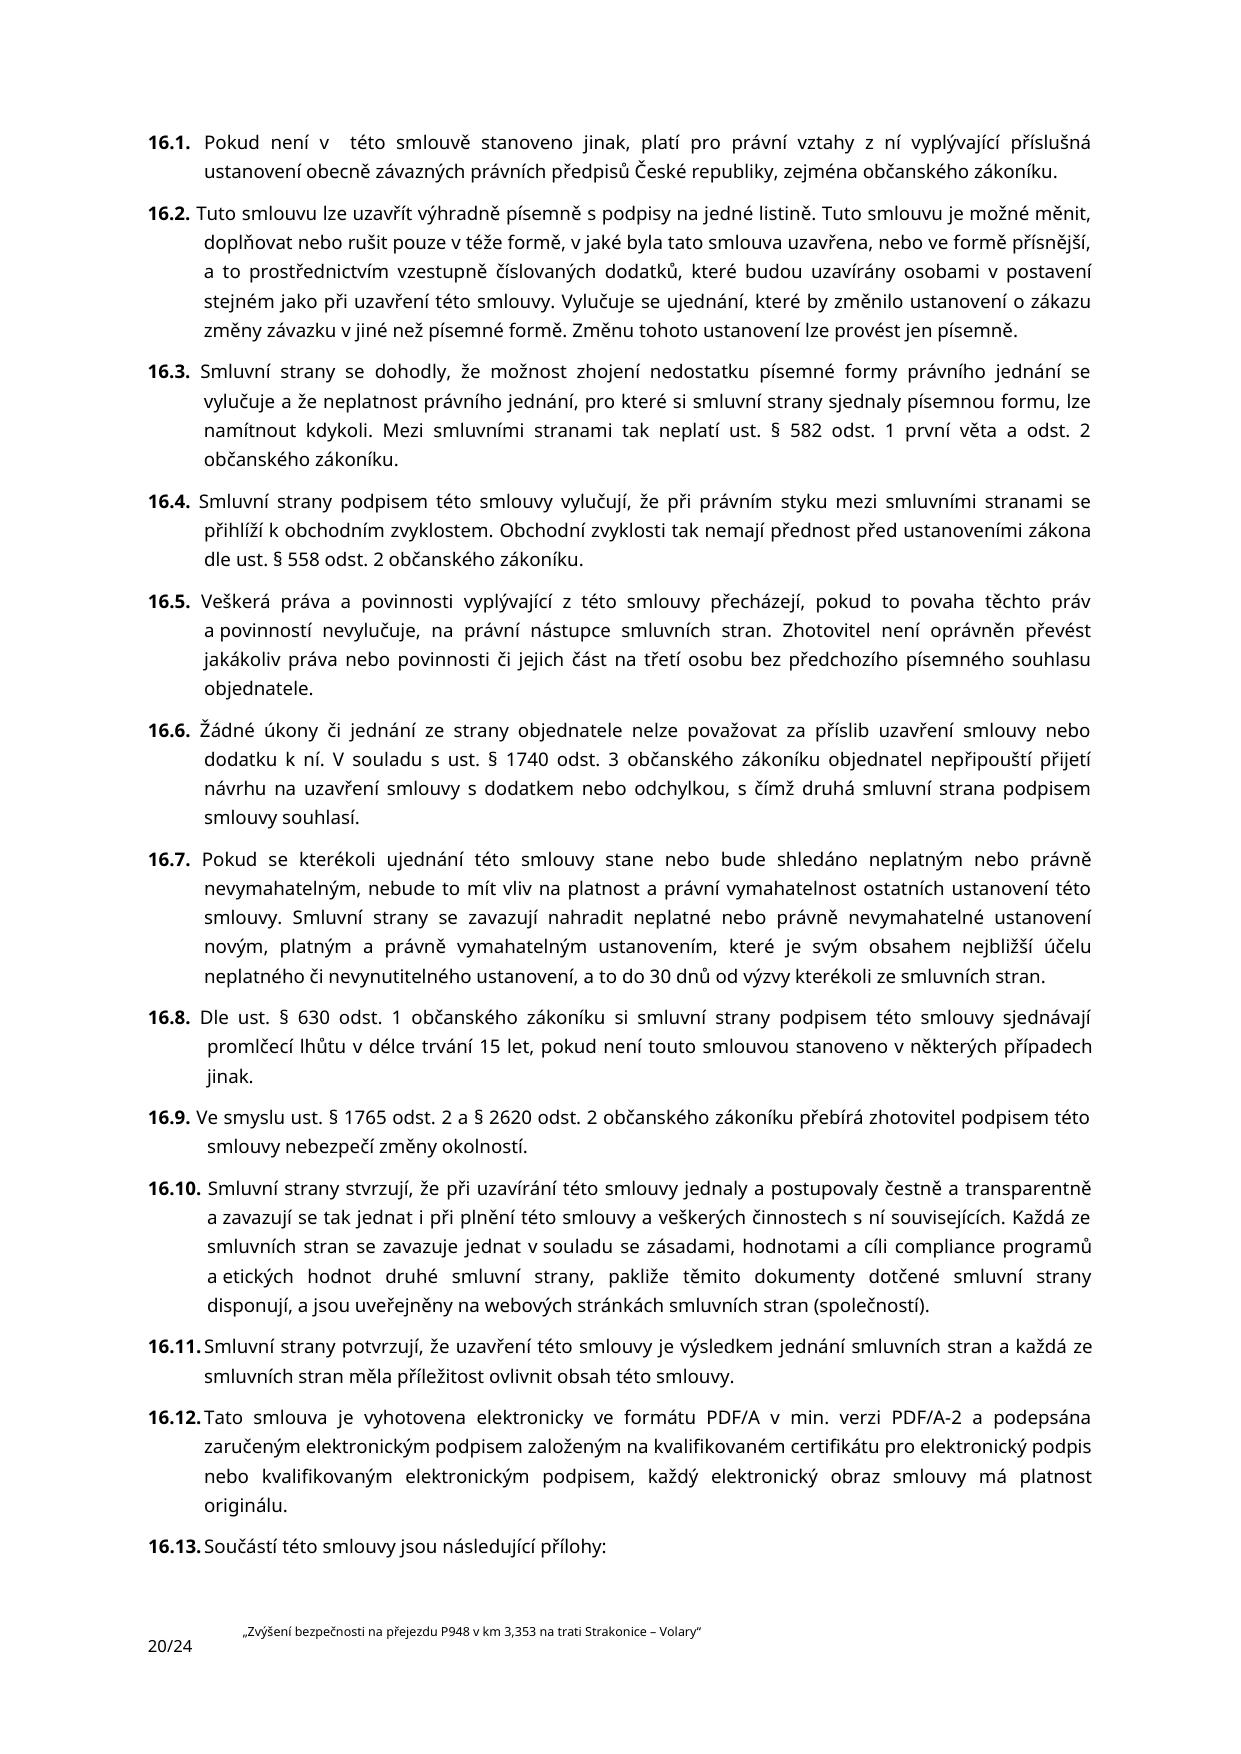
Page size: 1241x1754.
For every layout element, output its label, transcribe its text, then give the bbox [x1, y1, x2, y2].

text 16.6. Žádné úkony či jednání ze strany objednatele nelze považovat za příslib uzavření smlouvy nebo dodatku k ní. V souladu s ust. § 1740 odst. 3 občanského zákoníku objednatel nepřipouští přijetí návrhu na uzavření smlouvy s dodatkem nebo odchylkou, s čímž druhá smluvní strana podpisem smlouvy souhlasí. [148, 714, 1092, 831]
text 16.2. Tuto smlouvu lze uzavřít výhradně písemně s podpisy na jedné listině. Tuto smlouvu je možné měnit, doplňovat nebo rušit pouze v téže formě, v jaké byla tato smlouva uzavřena, nebo ve formě přísnější, a to prostřednictvím vzestupně číslovaných dodatků, které budou uzavírány osobami v postavení stejném jako při uzavření této smlouvy. Vylučuje se ujednání, které by změnilo ustanovení o zákazu změny závazku v jiné než písemné formě. Změnu tohoto ustanovení lze provést jen písemně. [147, 197, 1092, 343]
text 16.7. Pokud se kterékoli ujednání této smlouvy stane nebo bude shledáno neplatným nebo právně nevymahatelným, nebude to mít vliv na platnost a právní vymahatelnost ostatních ustanovení této smlouvy. Smluvní strany se zavazují nahradit neplatné nebo právně nevymahatelné ustanovení novým, platným a právně vymahatelným ustanovením, které je svým obsahem nejbližší účelu neplatného či nevynutitelného ustanovení, a to do 30 dnů od výzvy kterékoli ze smluvních stran. [148, 843, 1092, 989]
text 16.13. Součástí této smlouvy jsou následující přílohy: [148, 1531, 1092, 1560]
text 16.12. Tato smlouva je vyhotovena elektronicky ve formátu PDF/A v min. verzi PDF/A-2 a podepsána zaručeným elektronickým podpisem založeným na kvalifikovaném certifikátu pro elektronický podpis nebo kvalifikovaným elektronickým podpisem, každý elektronický obraz smlouvy má platnost originálu. [148, 1401, 1092, 1518]
text 16.9. Ve smyslu ust. § 1765 odst. 2 a § 2620 odst. 2 občanského zákoníku přebírá zhotovitel podpisem této smlouvy nebezpečí změny okolností. [148, 1101, 1092, 1160]
text 16.11. Smluvní strany potvrzují, že uzavření této smlouvy je výsledkem jednání smluvních stran a každá ze smluvních stran měla příležitost ovlivnit obsah této smlouvy. [148, 1331, 1092, 1389]
text 16.10. Smluvní strany stvrzují, že při uzavírání této smlouvy jednaly a postupovaly čestně a transparentně a zavazují se tak jednat i při plnění této smlouvy a veškerých činnostech s ní souvisejících. Každá ze smluvních stran se zavazuje jednat v souladu se zásadami, hodnotami a cíli compliance programů a etických hodnot druhé smluvní strany, pakliže těmito dokumenty dotčené smluvní strany disponují, a jsou uveřejněny na webových stránkách smluvních stran (společností). [148, 1172, 1092, 1318]
text 16.8. Dle ust. § 630 odst. 1 občanského zákoníku si smluvní strany podpisem této smlouvy sjednávají promlčecí lhůtu v délce trvání 15 let, pokud není touto smlouvou stanoveno v některých případech jinak. [148, 1001, 1092, 1089]
text 16.5. Veškerá práva a povinnosti vyplývající z této smlouvy přecházejí, pokud to povaha těchto práv a povinností nevylučuje, na právní nástupce smluvních stran. Zhotovitel není oprávněn převést jakákoliv práva nebo povinnosti či jejich část na třetí osobu bez předchozího písemného souhlasu objednatele. [148, 585, 1092, 701]
text 16.1. Pokud není v této smlouvě stanoveno jinak, platí pro právní vztahy z ní vyplývající příslušná ustanovení obecně závazných právních předpisů České republiky, zejména občanského zákoníku. [148, 126, 1092, 185]
text 16.3. Smluvní strany se dohodly, že možnost zhojení nedostatku písemné formy právního jednání se vylučuje a že neplatnost právního jednání, pro které si smluvní strany sjednaly písemnou formu, lze namítnout kdykoli. Mezi smluvními stranami tak neplatí ust. § 582 odst. 1 první věta a odst. 2 občanského zákoníku. [147, 356, 1092, 472]
text 16.4. Smluvní strany podpisem této smlouvy vylučují, že při právním styku mezi smluvními stranami se přihlíží k obchodním zvyklostem. Obchodní zvyklosti tak nemají přednost před ustanoveními zákona dle ust. § 558 odst. 2 občanského zákoníku. [148, 485, 1092, 572]
